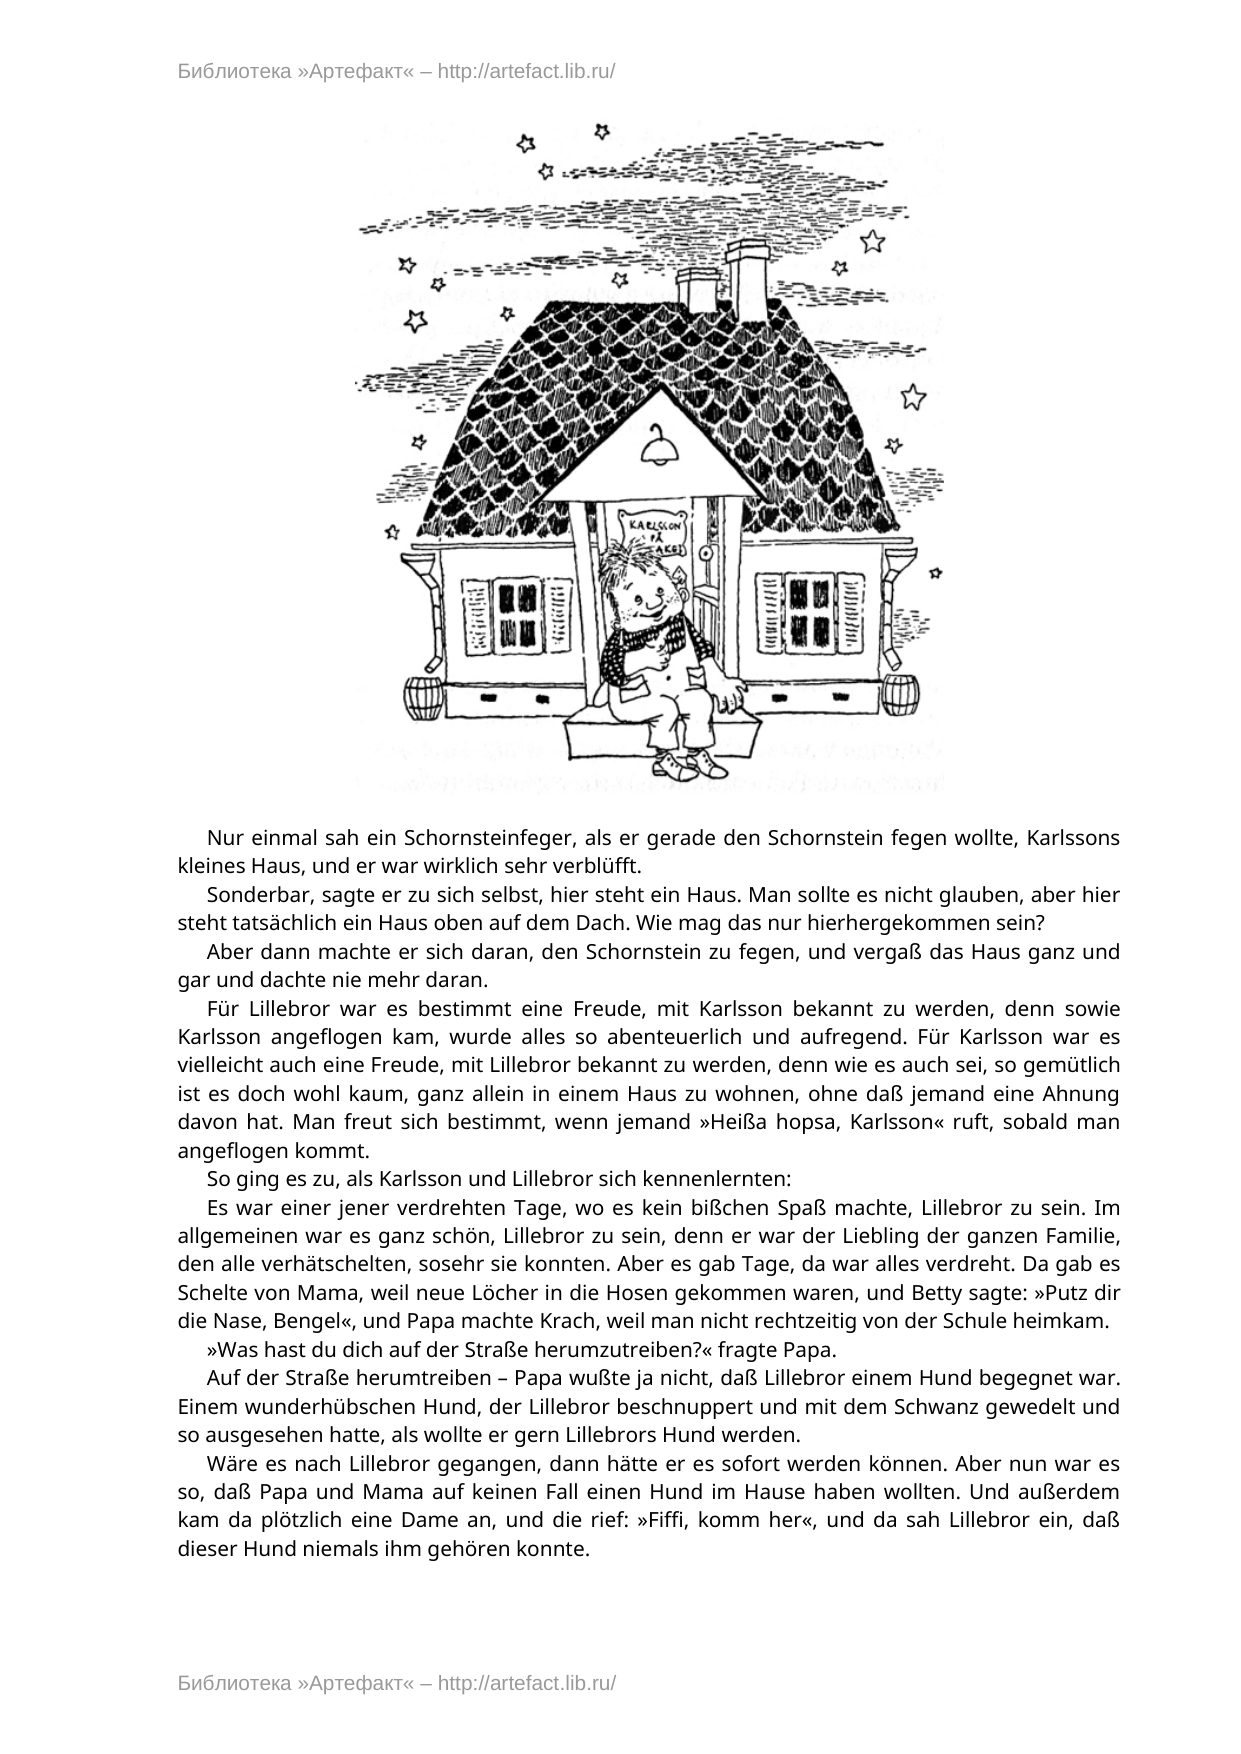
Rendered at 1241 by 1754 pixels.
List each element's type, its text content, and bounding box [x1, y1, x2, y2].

text So ging es zu, als Karlsson und Lillebror sich kennenlernten: [177, 1164, 1122, 1193]
text Nur einmal sah ein Schornsteinfeger, als er gerade den Schornstein fegen wollte, Karlssons kleines Haus, und er war wirklich sehr verblüfft. [177, 823, 1122, 880]
text Wäre es nach Lillebror gegangen, dann hätte er es sofort werden können. Aber nun war es so, daß Papa und Mama auf keinen Fall einen Hund im Hause haben wollten. Und außerdem kam da plötzlich eine Dame an, und die rief: »Fiffi, komm her«, und da sah Lillebror ein, daß dieser Hund niemals ihm gehören konnte. [177, 1449, 1122, 1562]
text Auf der Straße herumtreiben – Papa wußte ja nicht, daß Lillebror einem Hund begegnet war. Einem wunderhübschen Hund, der Lillebror beschnuppert und mit dem Schwanz gewedelt und so ausgesehen hatte, als wollte er gern Lillebrors Hund werden. [177, 1363, 1122, 1449]
picture [355, 118, 944, 795]
text Für Lillebror war es bestimmt eine Freude, mit Karlsson bekannt zu werden, denn sowie Karlsson angeflogen kam, wurde alles so abenteuerlich und aufregend. Für Karlsson war es vielleicht auch eine Freude, mit Lillebror bekannt zu werden, denn wie es auch sei, so gemütlich ist es doch wohl kaum, ganz allein in einem Haus zu wohnen, ohne daß jemand eine Ahnung davon hat. Man freut sich bestimmt, wenn jemand »Heißa hopsa, Karlsson« ruft, sobald man angeflogen kommt. [177, 994, 1122, 1164]
text Es war einer jener verdrehten Tage, wo es kein bißchen Spaß machte, Lillebror zu sein. Im allgemeinen war es ganz schön, Lillebror zu sein, denn er war der Liebling der ganzen Familie, den alle verhätschelten, sosehr sie konnten. Aber es gab Tage, da war alles verdreht. Da gab es Schelte von Mama, weil neue Löcher in die Hosen gekommen waren, und Betty sagte: »Putz dir die Nase, Bengel«, und Papa machte Krach, weil man nicht rechtzeitig von der Schule heimkam. [177, 1193, 1122, 1335]
text Sonderbar, sagte er zu sich selbst, hier steht ein Haus. Man sollte es nicht glauben, aber hier steht tatsächlich ein Haus oben auf dem Dach. Wie mag das nur hierhergekommen sein? [177, 880, 1122, 937]
text »Was hast du dich auf der Straße herumzutreiben?« fragte Papa. [177, 1335, 1122, 1363]
text Aber dann machte er sich daran, den Schornstein zu fegen, und vergaß das Haus ganz und gar und dachte nie mehr daran. [177, 937, 1122, 994]
